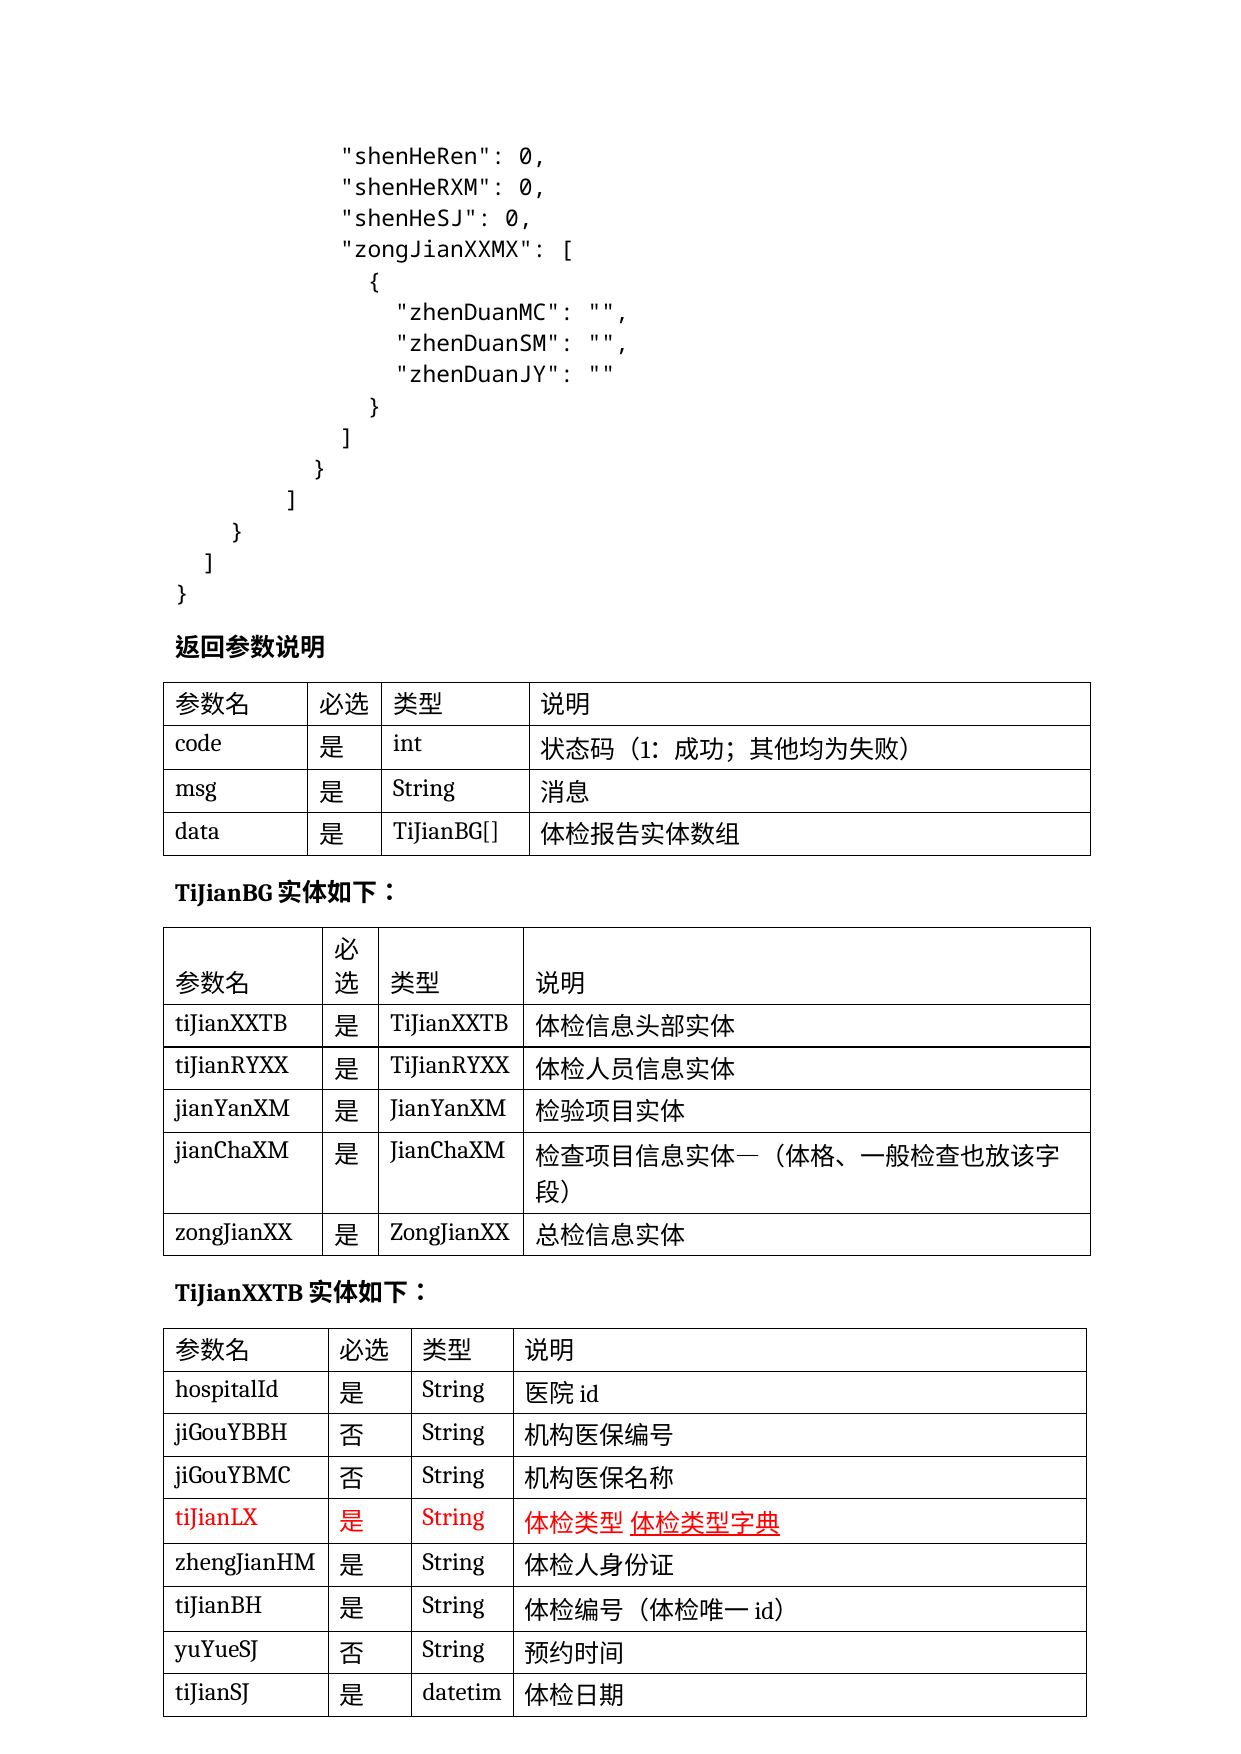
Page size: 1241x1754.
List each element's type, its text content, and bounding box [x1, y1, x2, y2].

table_cell 消息 [530, 770, 1090, 812]
table_cell tiJianXXTB [164, 1005, 322, 1046]
table_cell zongJianXX [164, 1214, 322, 1255]
text TiJianBG实体如下： [175, 874, 1076, 908]
table_cell 是 [323, 1133, 378, 1213]
table_cell String [412, 1587, 513, 1631]
table_cell 状态码（1：成功；其他均为失败） [530, 726, 1090, 769]
table_cell 是 [323, 1005, 378, 1046]
table_cell 是 [329, 1674, 411, 1716]
table_header 必选 [308, 683, 381, 724]
table_cell 是 [323, 1090, 378, 1132]
table_cell 机构医保编号 [514, 1414, 1086, 1456]
table_cell 体检报告实体数组 [530, 813, 1090, 854]
table_cell 否 [329, 1632, 411, 1673]
text 返回参数说明 [175, 629, 1076, 663]
table_cell int [382, 726, 529, 769]
table_cell 是 [323, 1048, 378, 1089]
table_cell 否 [329, 1414, 411, 1456]
table_header 类型 [382, 683, 529, 724]
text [175, 139, 1076, 608]
table_cell jiGouYBMC [164, 1457, 328, 1498]
table_header 类型 [379, 928, 523, 1004]
table_cell 是 [323, 1214, 378, 1255]
table_cell 是 [329, 1372, 411, 1413]
table_cell zhengJianHM [164, 1544, 328, 1586]
table_cell msg [164, 770, 307, 812]
table_cell TiJianRYXX [379, 1048, 523, 1089]
table_cell JianYanXM [379, 1090, 523, 1132]
table_cell datetime [412, 1674, 513, 1716]
table_cell ZongJianXX [379, 1214, 523, 1255]
table_cell code [164, 726, 307, 769]
table_cell 机构医保名称 [514, 1457, 1086, 1498]
table_cell String [382, 770, 529, 812]
table_cell String [412, 1544, 513, 1586]
table_cell data [164, 813, 307, 854]
table_cell tiJianRYXX [164, 1048, 322, 1089]
table_cell 是 [308, 770, 381, 812]
table_header 说明 [530, 683, 1090, 724]
table_cell yuYueSJ [164, 1632, 328, 1673]
table_header 说明 [524, 928, 1090, 1004]
table_header 说明 [514, 1329, 1086, 1371]
table_cell 体检编号（体检唯一id） [514, 1587, 1086, 1631]
table_cell tiJianSJ [164, 1674, 328, 1716]
table_cell 检查项目信息实体—（体格、一般检查也放该字段） [524, 1133, 1090, 1213]
table_cell 总检信息实体 [524, 1214, 1090, 1255]
table_cell String [412, 1632, 513, 1673]
text TiJianXXTB实体如下： [175, 1275, 1076, 1309]
table_cell hospitalId [164, 1372, 328, 1413]
table_header 参数名 [164, 683, 307, 724]
table_cell 是 [308, 813, 381, 854]
table_header 类型 [412, 1329, 513, 1371]
table_header 参数名 [164, 928, 322, 1004]
table_cell 检验项目实体 [524, 1090, 1090, 1132]
table_cell 否 [329, 1457, 411, 1498]
table_cell String [412, 1499, 513, 1543]
table_cell 体检人员信息实体 [524, 1048, 1090, 1089]
table_cell 是 [329, 1499, 411, 1543]
table_header 必选 [323, 928, 378, 1004]
table_cell 是 [329, 1544, 411, 1586]
table_cell 医院id [514, 1372, 1086, 1413]
table_cell 体检人身份证 [514, 1544, 1086, 1586]
table_cell TiJianBG[] [382, 813, 529, 854]
table_header 参数名 [164, 1329, 328, 1371]
table_cell TiJianXXTB [379, 1005, 523, 1046]
table_header 必选 [329, 1329, 411, 1371]
table_cell tiJianBH [164, 1587, 328, 1631]
table_cell jianChaXM [164, 1133, 322, 1213]
table_cell 是 [308, 726, 381, 769]
table_cell jiGouYBBH [164, 1414, 328, 1456]
table_cell 是 [329, 1587, 411, 1631]
table_cell tiJianLX [164, 1499, 328, 1543]
table_cell 预约时间 [514, 1632, 1086, 1673]
table_cell 体检类型 体检类型字典 [514, 1499, 1086, 1543]
table_cell 体检信息头部实体 [524, 1005, 1090, 1046]
table_cell jianYanXM [164, 1090, 322, 1132]
table_cell JianChaXM [379, 1133, 523, 1213]
table_cell String [412, 1414, 513, 1456]
table_cell 体检日期 [514, 1674, 1086, 1716]
table_cell String [412, 1457, 513, 1498]
table_cell String [412, 1372, 513, 1413]
